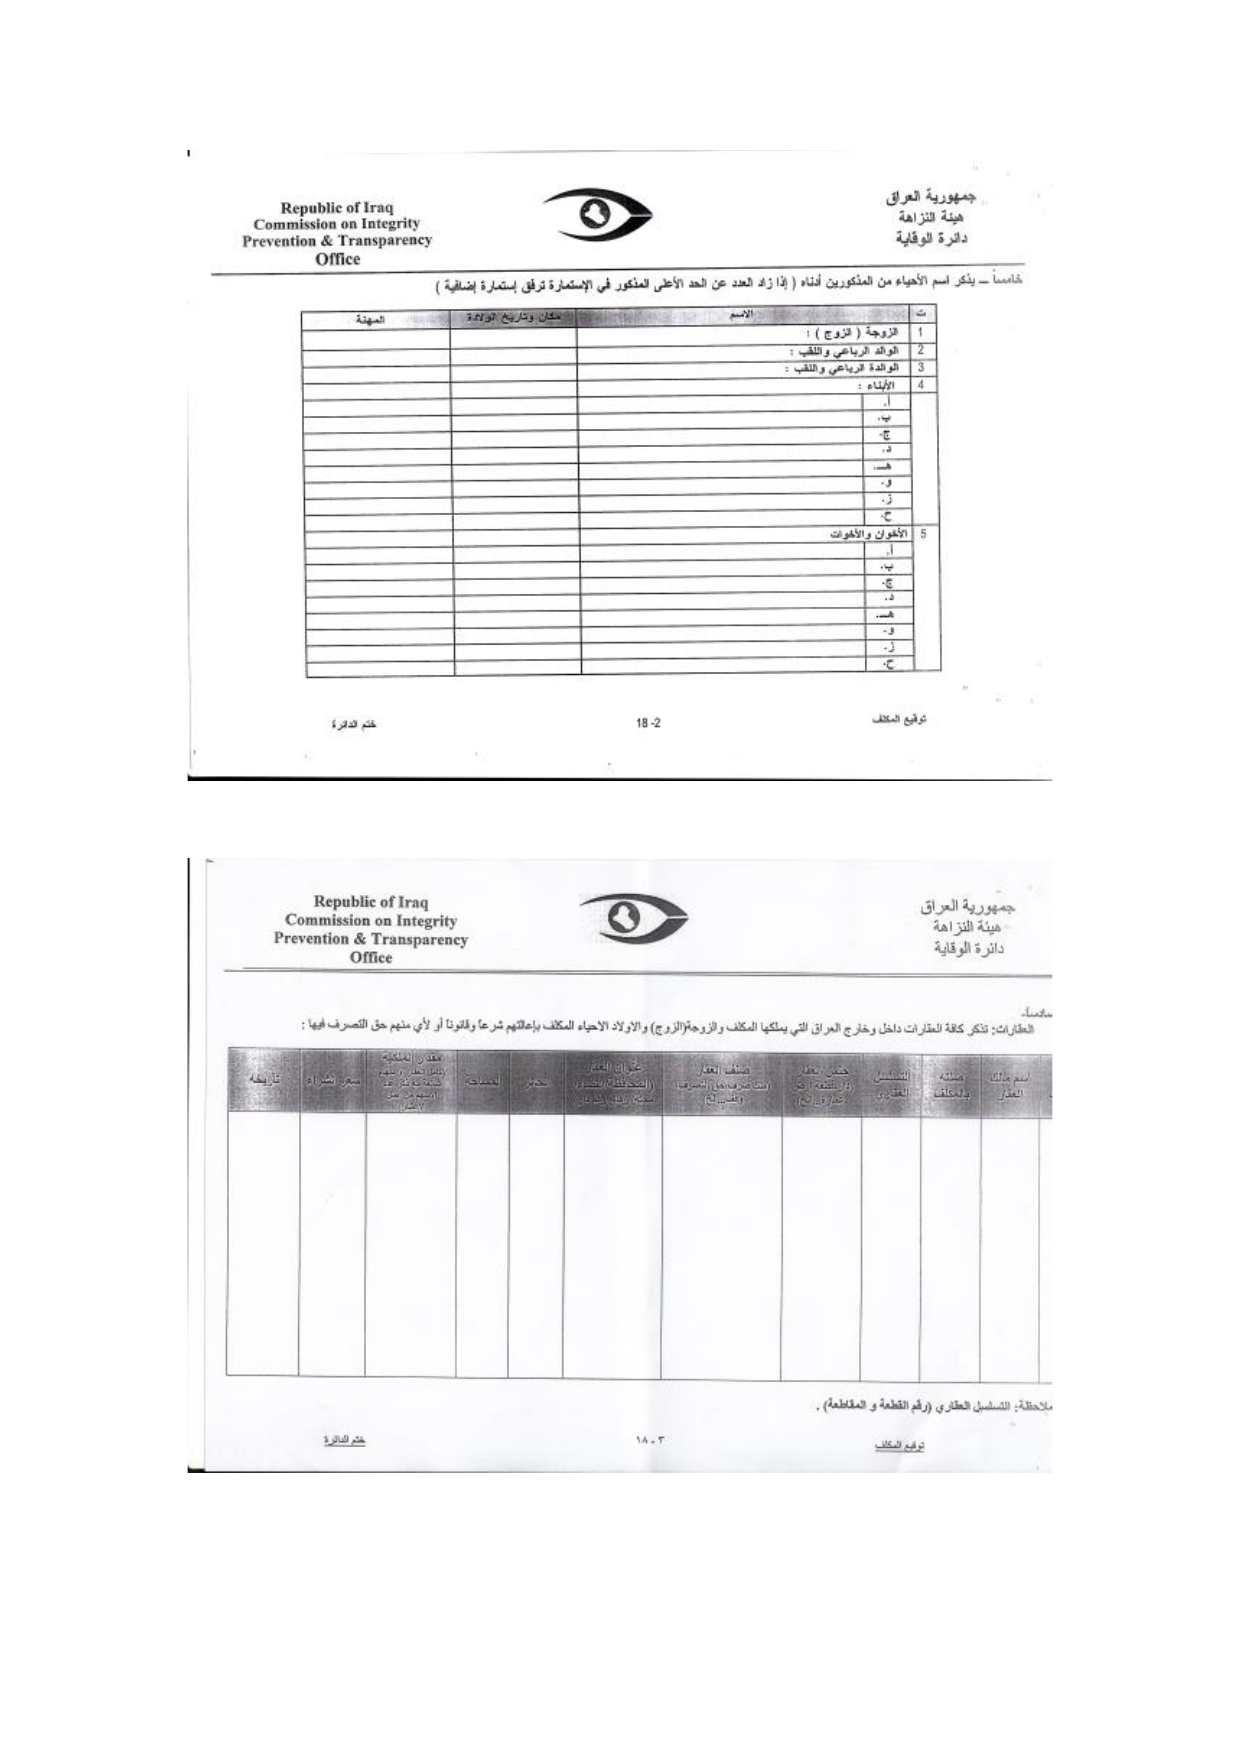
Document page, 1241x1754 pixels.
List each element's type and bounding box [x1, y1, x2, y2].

picture [187, 150, 1053, 781]
picture [187, 858, 1053, 1473]
